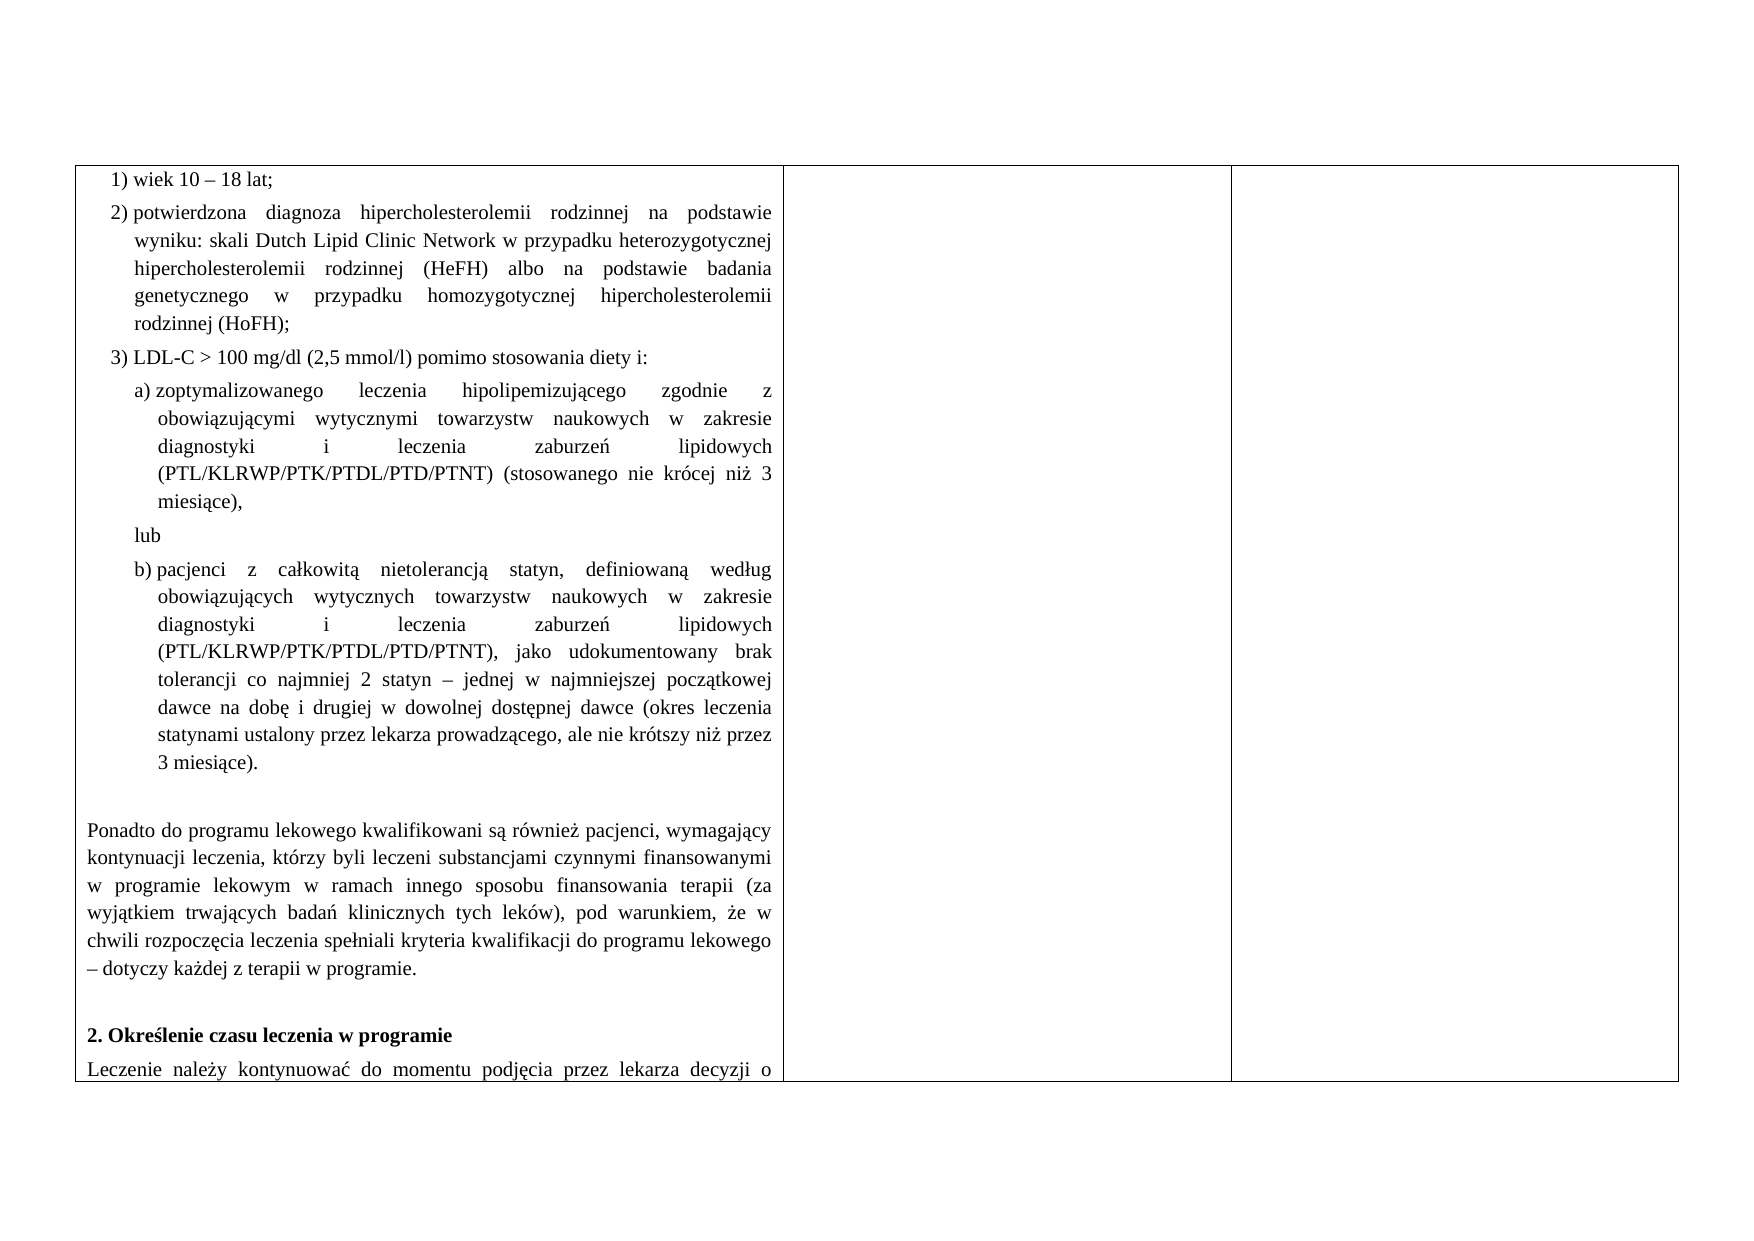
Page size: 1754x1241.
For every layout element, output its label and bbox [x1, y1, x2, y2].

table_cell [76, 166, 783, 1081]
table_cell [784, 166, 1231, 1081]
table_cell [1232, 166, 1678, 1081]
